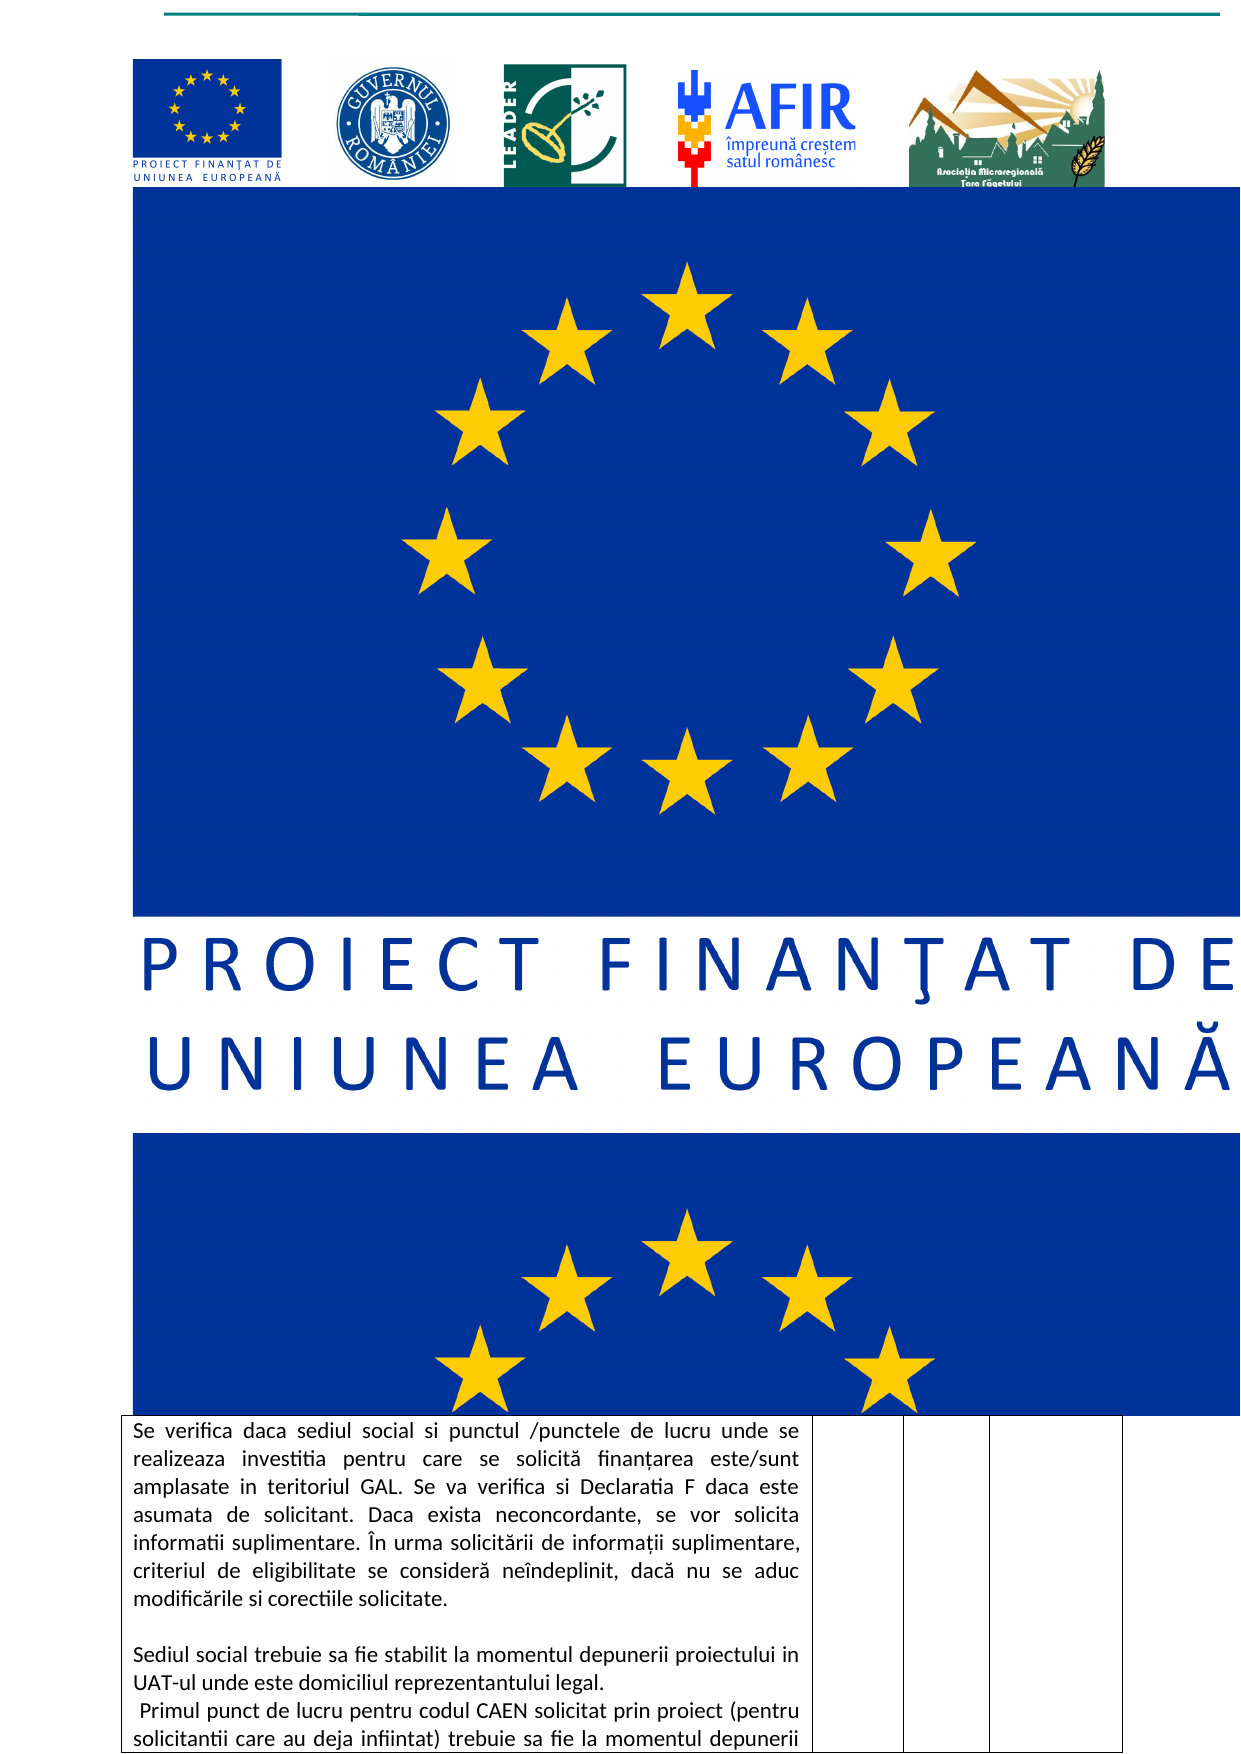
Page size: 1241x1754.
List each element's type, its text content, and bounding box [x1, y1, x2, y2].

picture [132, 59, 1241, 1416]
table_cell [904, 1416, 989, 1752]
table_cell [990, 1416, 1122, 1752]
table_cell [813, 1416, 903, 1752]
picture [907, 70, 1105, 186]
